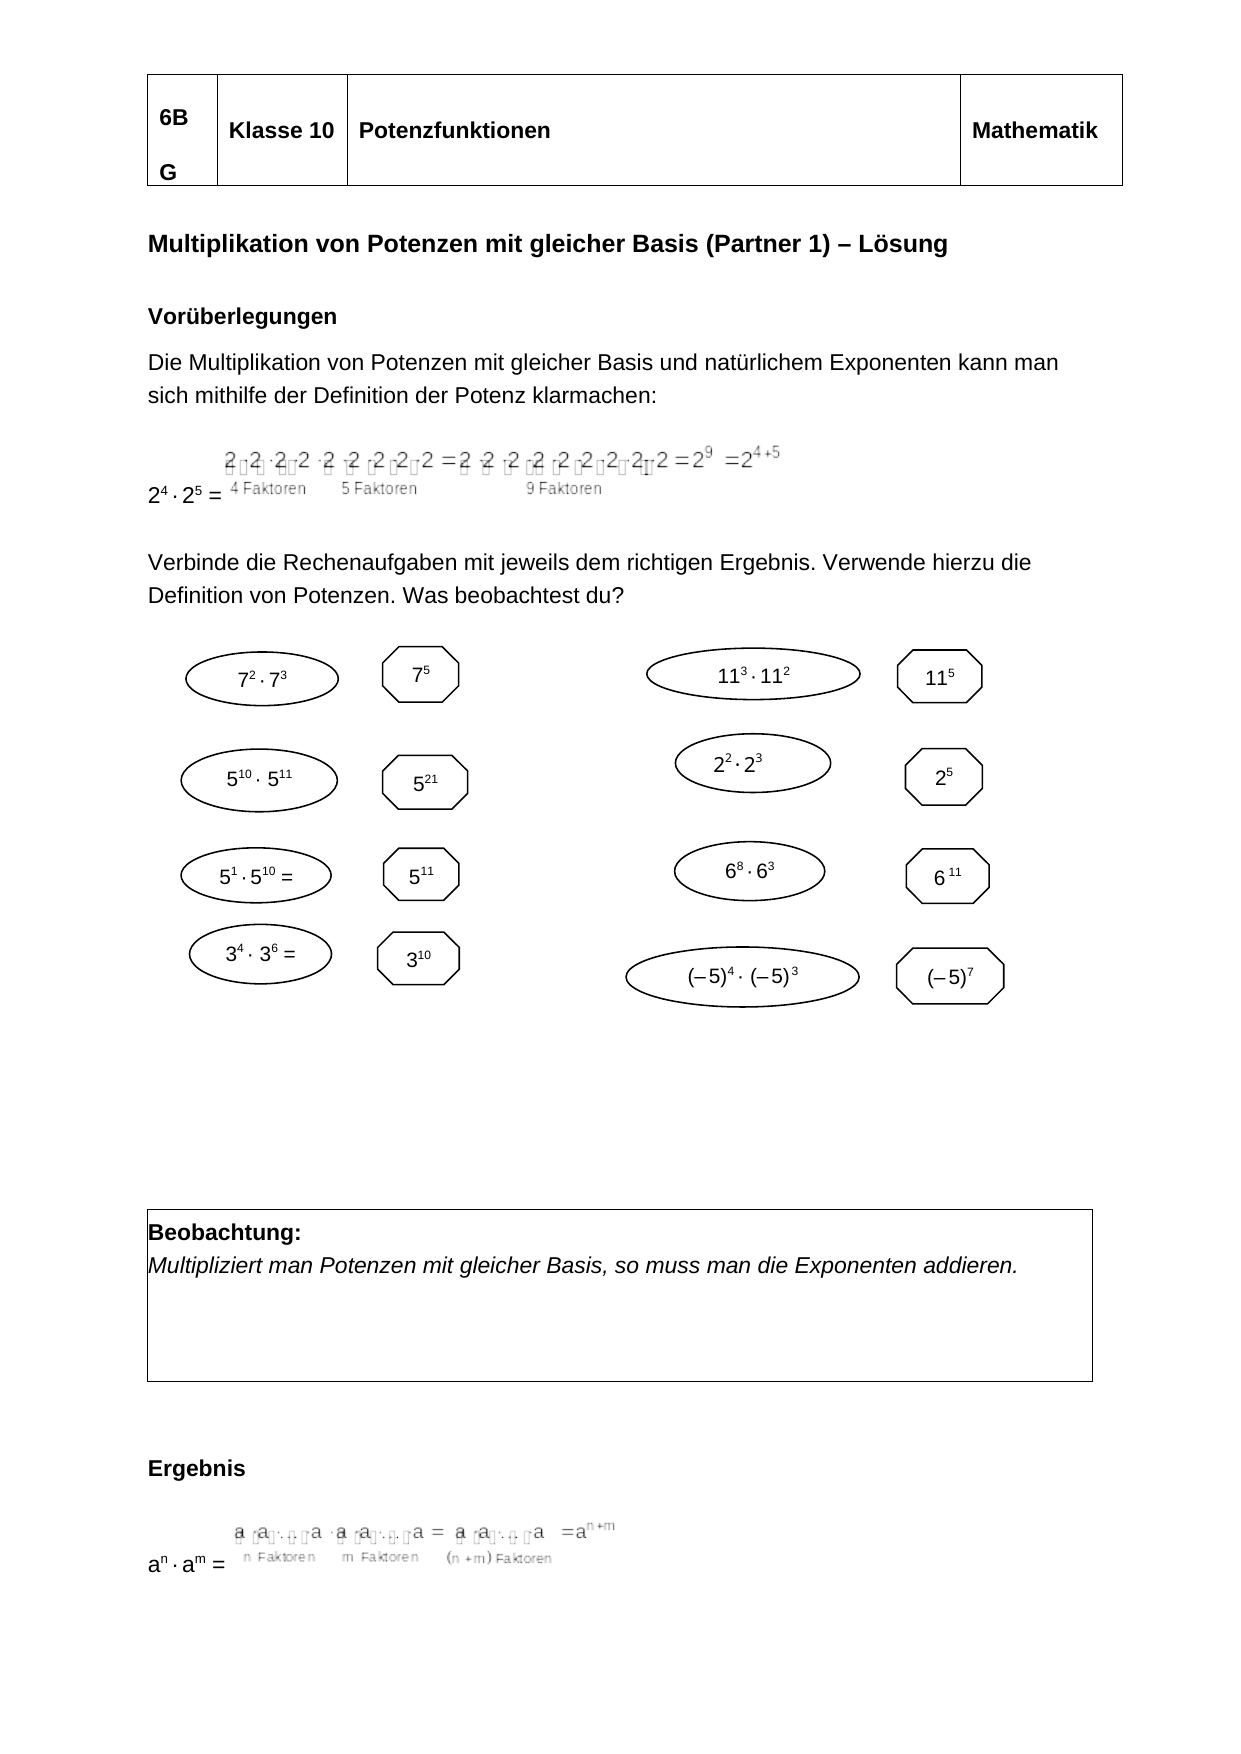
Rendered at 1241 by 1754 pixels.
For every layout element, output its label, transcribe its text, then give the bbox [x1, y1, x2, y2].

text 24 · 25 = [148, 441, 1092, 509]
text Beobachtung: [148, 1210, 1092, 1245]
text Multipliziert man Potenzen mit gleicher Basis, so muss man die Exponenten addieren. [148, 1245, 1092, 1279]
text Die Multiplikation von Potenzen mit gleicher Basis und natürlichem Exponenten kann man sich mithilfe der Definition der Potenz klarmachen: [148, 341, 1092, 408]
text Multiplikation von Potenzen mit gleicher Basis (Partner 1) – Lösung [148, 225, 1092, 258]
text Ergebnis [148, 1448, 1092, 1482]
text Vorüberlegungen [148, 296, 1092, 329]
text Verbinde die Rechenaufgaben mit jeweils dem richtigen Ergebnis. Verwende hierzu die Definition von Potenzen. Was beobachtest du? [148, 542, 1092, 609]
text an · am = [148, 1515, 1092, 1578]
